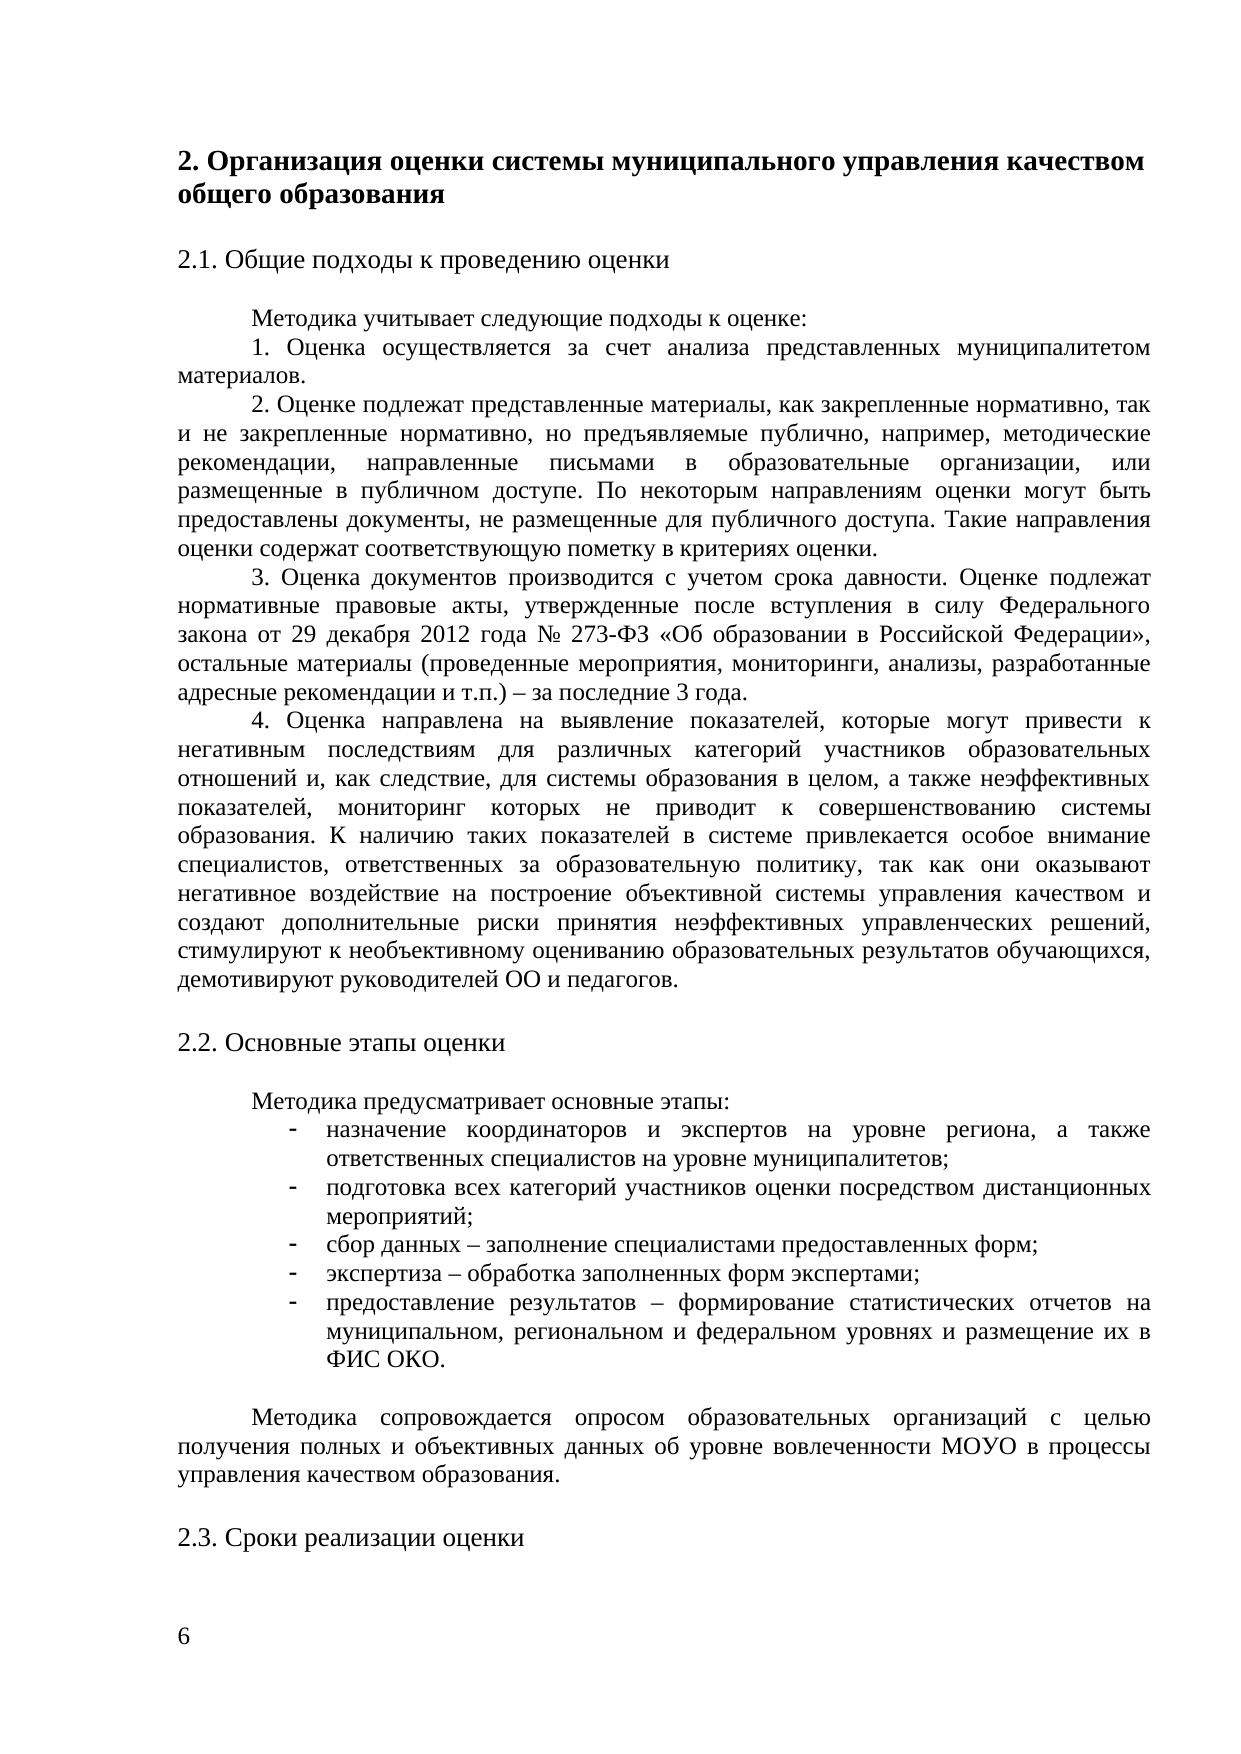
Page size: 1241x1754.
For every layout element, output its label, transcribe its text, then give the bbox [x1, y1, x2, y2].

text 1. Оценка осуществляется за счет анализа представленных муниципалитетом материалов. [177, 332, 1152, 389]
text 2. Оценке подлежат представленные материалы, как закрепленные нормативно, так и не закрепленные нормативно, но предъявляемые публично, например, методические рекомендации, направленные письмами в образовательные организации, или размещенные в публичном доступе. По некоторым направлениям оценки могут быть предоставлены документы, не размещенные для публичного доступа. Такие направления оценки содержат соответствующую пометку в критериях оценки. [177, 389, 1152, 562]
subtitle 2. Организация оценки системы муниципального управления качеством общего образования [177, 143, 1152, 210]
text 4. Оценка направлена на выявление показателей, которые могут привести к негативным последствиям для различных категорий участников образовательных отношений и, как следствие, для системы образования в целом, а также неэффективных показателей, мониторинг которых не приводит к совершенствованию системы образования. К наличию таких показателей в системе привлекается особое внимание специалистов, ответственных за образовательную политику, так как они оказывают негативное воздействие на построение объективной системы управления качеством и создают дополнительные риски принятия неэффективных управленческих решений, стимулируют к необъективному оцениванию образовательных результатов обучающихся, демотивируют руководителей ОО и педагогов. [177, 706, 1152, 993]
text Методика сопровождается опросом образовательных организаций с целью получения полных и объективных данных об уровне вовлеченности МОУО в процессы управления качеством образования. [177, 1402, 1152, 1488]
subtitle 2.2. Основные этапы оценки [177, 1026, 1152, 1057]
list предоставление результатов – формирование статистических отчетов на муниципальном, региональном и федеральном уровнях и размещение их в ФИС ОКО. [288, 1287, 1152, 1373]
subtitle 2.3. Сроки реализации оценки [177, 1521, 1152, 1552]
list назначение координаторов и экспертов на уровне региона, а также ответственных специалистов на уровне муниципалитетов; [288, 1114, 1152, 1172]
text Методика предусматривает основные этапы: [177, 1086, 1152, 1114]
list подготовка всех категорий участников оценки посредством дистанционных мероприятий; [288, 1172, 1152, 1229]
list сбор данных – заполнение специалистами предоставленных форм; [288, 1229, 1152, 1258]
text 3. Оценка документов производится с учетом срока давности. Оценке подлежат нормативные правовые акты, утвержденные после вступления в силу Федерального закона от 29 декабря 2012 года № 273-ФЗ «Об образовании в Российской Федерации», остальные материалы (проведенные мероприятия, мониторинги, анализы, разработанные адресные рекомендации и т.п.) – за последние 3 года. [177, 562, 1152, 706]
text Методика учитывает следующие подходы к оценке: [177, 303, 1152, 332]
list экспертиза – обработка заполненных форм экспертами; [288, 1258, 1152, 1287]
subtitle 2.1. Общие подходы к проведению оценки [177, 243, 1152, 274]
